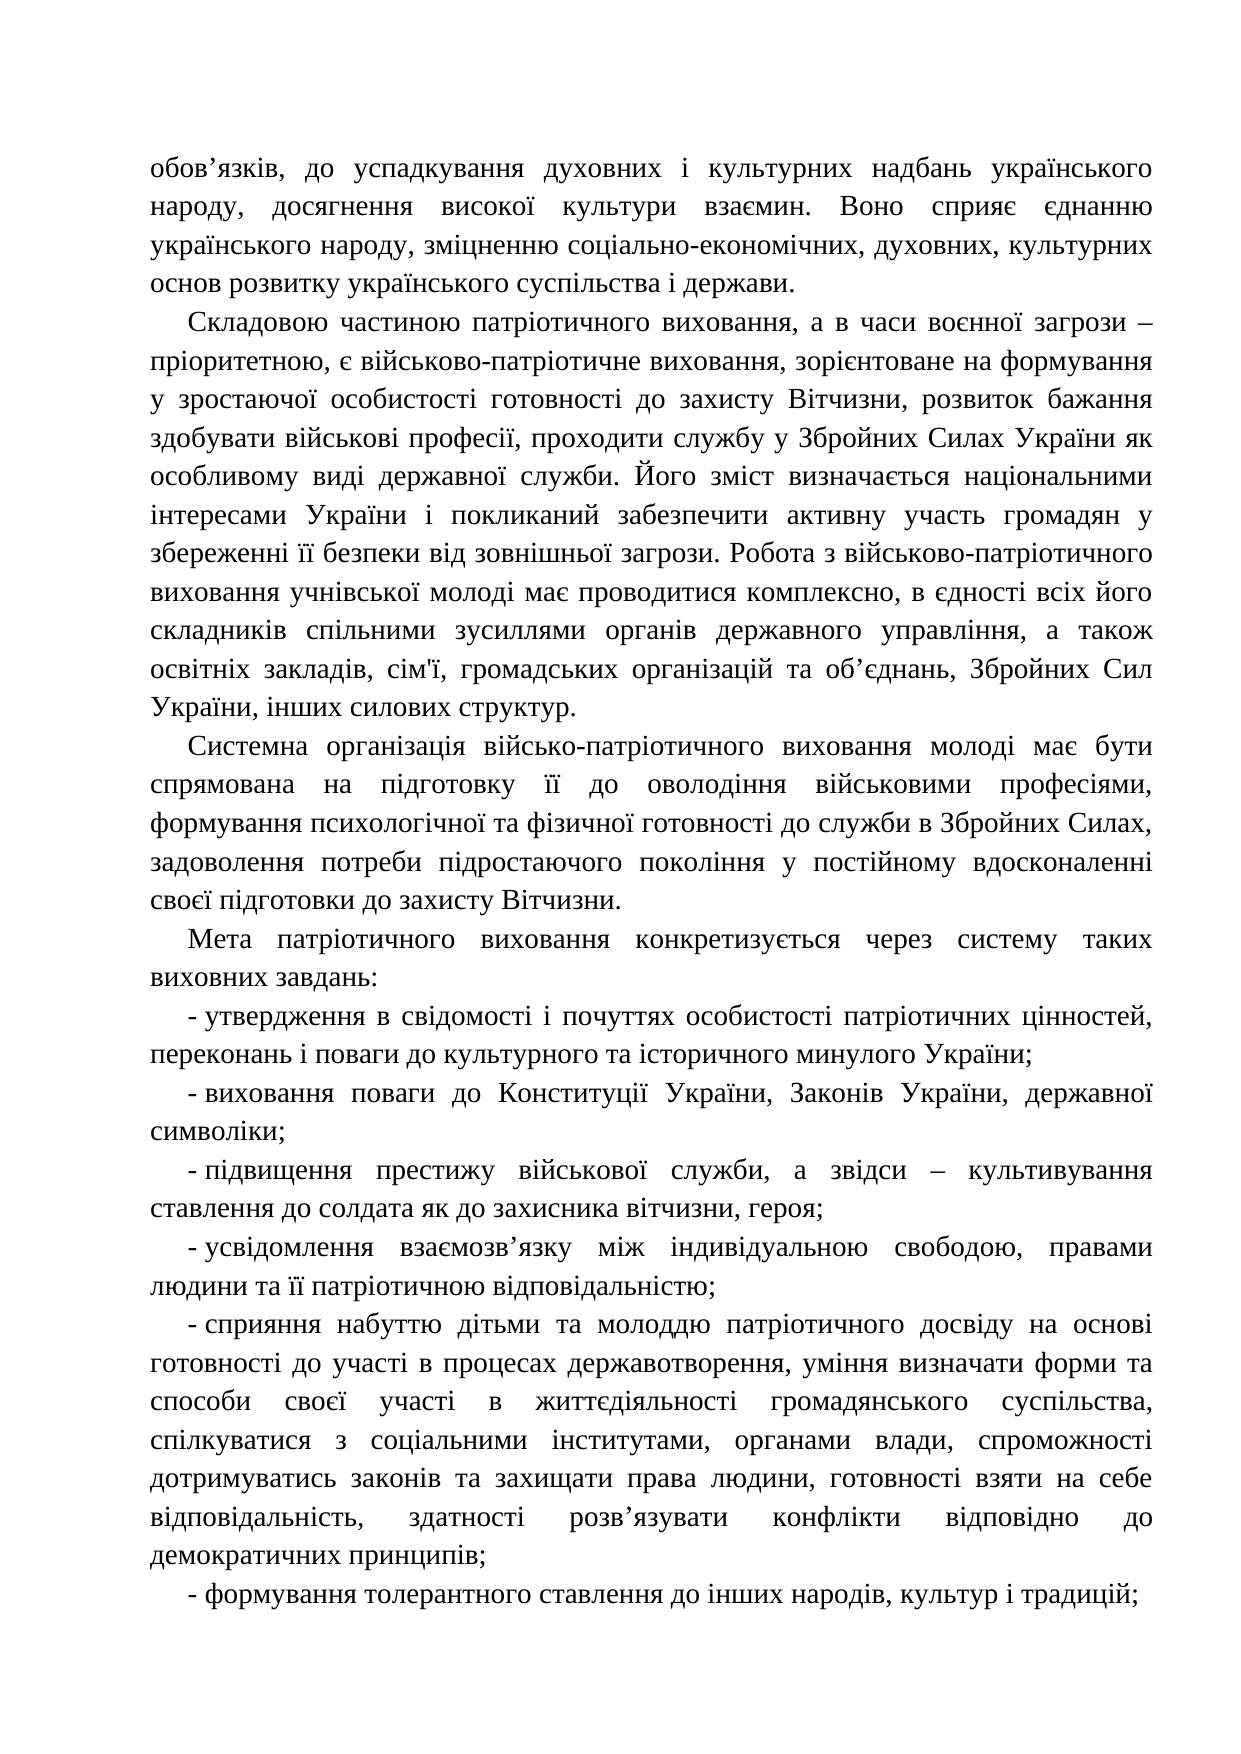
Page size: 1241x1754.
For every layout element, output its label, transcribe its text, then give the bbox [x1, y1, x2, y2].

text - формування толерантного ставлення до інших народів, культур і традицій; [150, 1576, 1154, 1609]
text Мета патріотичного виховання конкретизується через систему таких виховних завдань: [150, 921, 1154, 993]
text Системна організація військо-патріотичного виховання молоді має бути спрямована на підготовку її до оволодіння військовими професіями, формування психологічної та фізичної готовності до служби в Збройних Силах, задоволення потреби підростаючого покоління у постійному вдосконаленні своєї підготовки до захисту Вітчизни. [150, 728, 1154, 916]
text - виховання поваги до Конституції України, Законів України, державної символіки; [150, 1075, 1154, 1147]
text - сприяння набуттю дітьми та молоддю патріотичного досвіду на основі готовності до участі в процесах державотворення, уміння визначати форми та способи своєї участі в життєдіяльності громадянського суспільства, спілкуватися з соціальними інститутами, органами влади, спроможності дотримуватись законів та захищати права людини, готовності взяти на себе відповідальність, здатності розв’язувати конфлікти відповідно до демократичних принципів; [150, 1306, 1154, 1571]
text - утвердження в свідомості і почуттях особистості патріотичних цінностей, переконань і поваги до культурного та історичного минулого України; [150, 998, 1154, 1070]
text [150, 150, 1154, 299]
text - підвищення престижу військової служби, а звідси – культивування ставлення до солдата як до захисника вітчизни, героя; [150, 1152, 1154, 1224]
text Складовою частиною патріотичного виховання, а в часи воєнної загрози – пріоритетною, є військово-патріотичне виховання, зорієнтоване на формування у зростаючої особистості готовності до захисту Вітчизни, розвиток бажання здобувати військові професії, проходити службу у Збройних Силах України як особливому виді державної служби. Його зміст визначається національними інтересами України і покликаний забезпечити активну участь громадян у збереженні її безпеки від зовнішньої загрози. Робота з військово-патріотичного виховання учнівської молоді має проводитися комплексно, в єдності всіх його складників спільними зусиллями органів державного управління, а також освітніх закладів, сім'ї, громадських організацій та об’єднань, Збройних Сил України, інших силових структур. [150, 304, 1154, 723]
text - усвідомлення взаємозв’язку між індивідуальною свободою, правами людини та її патріотичною відповідальністю; [150, 1229, 1154, 1301]
